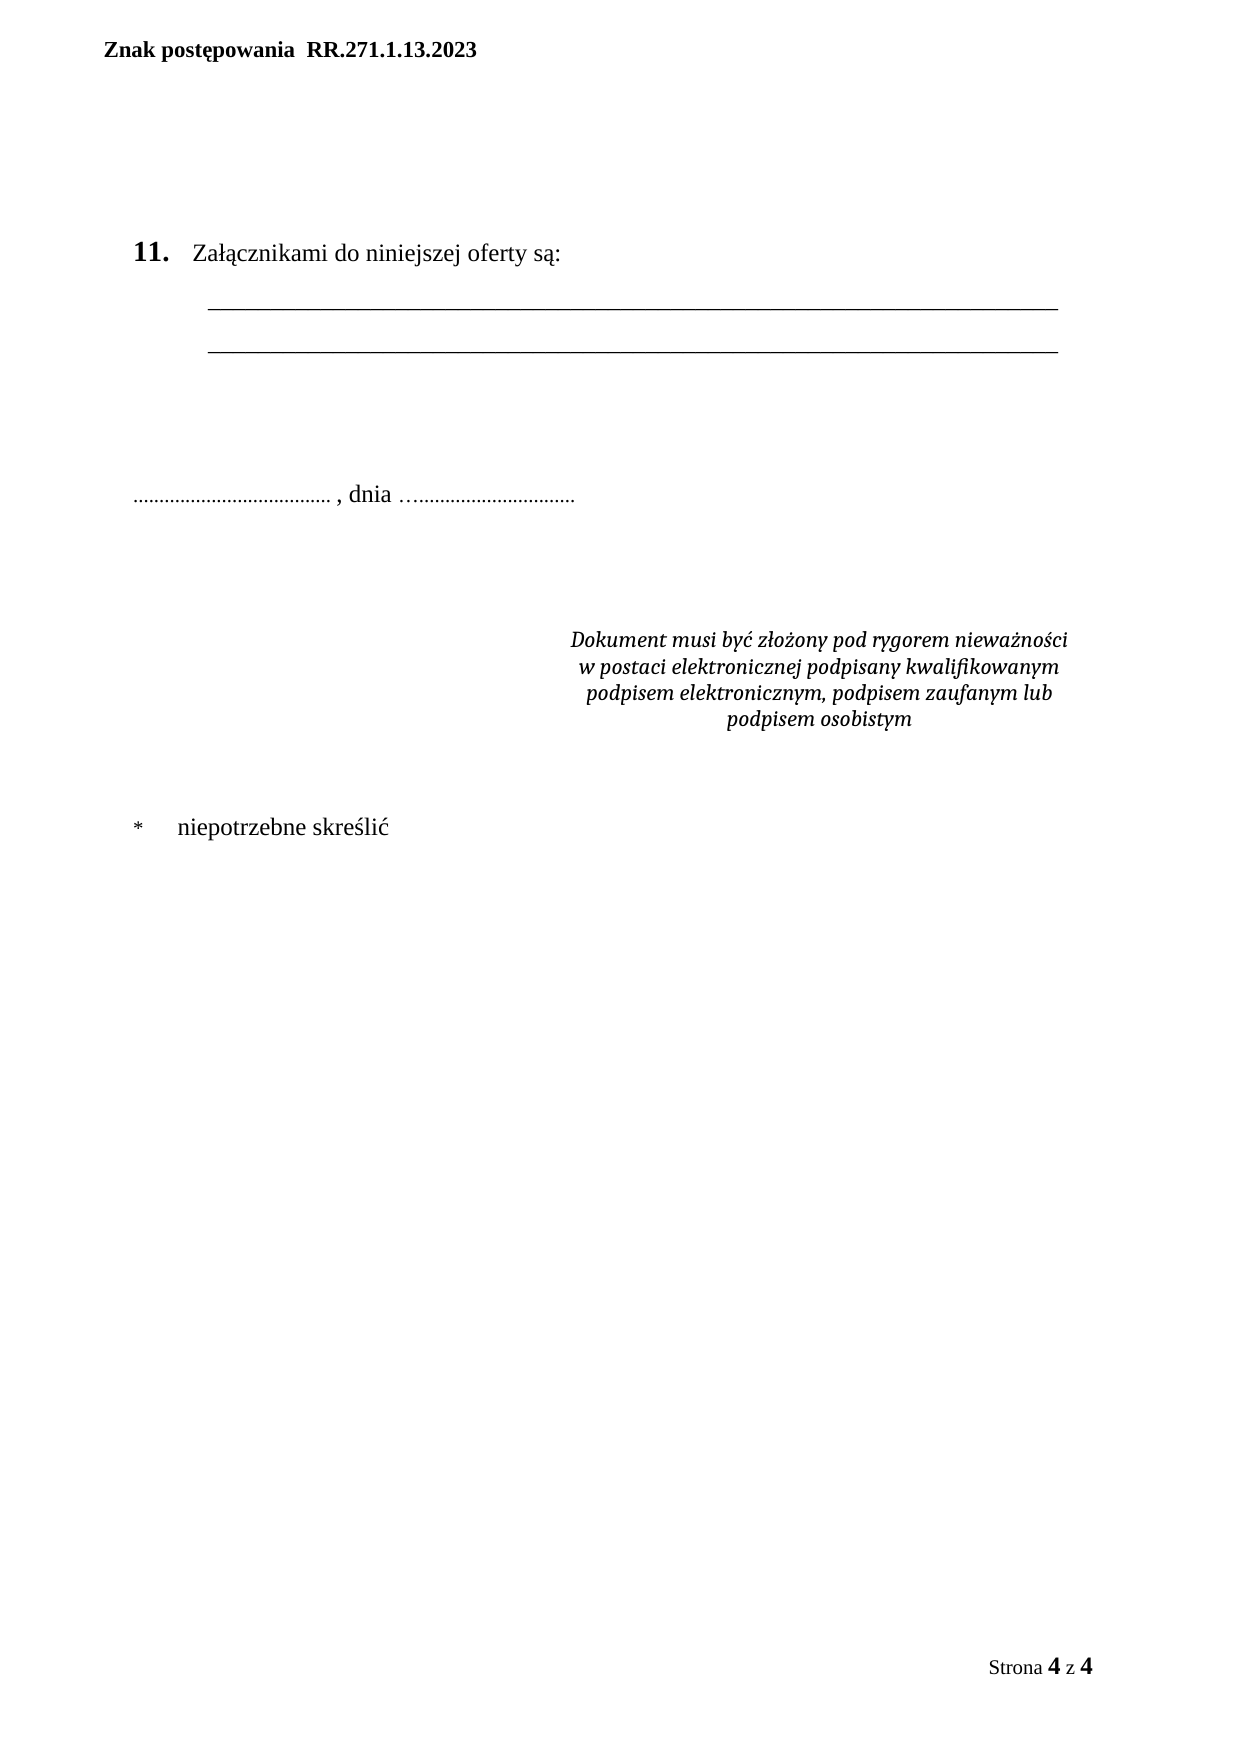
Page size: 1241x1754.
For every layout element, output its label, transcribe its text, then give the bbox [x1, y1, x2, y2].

text ...................................... , dnia ….............................. [133, 479, 1092, 507]
list ____________________________________________________________________ [208, 284, 1092, 313]
text Dokument musi być złożony pod rygorem nieważności [546, 627, 1092, 653]
list Załącznikami do niniejszej oferty są: [133, 234, 1090, 267]
text w postaci elektronicznej podpisany kwalifikowanym podpisem elektronicznym, podpisem zaufanym lub podpisem osobistym [546, 653, 1092, 733]
list ____________________________________________________________________ [208, 327, 1092, 356]
text * niepotrzebne skreślić [133, 812, 1092, 840]
